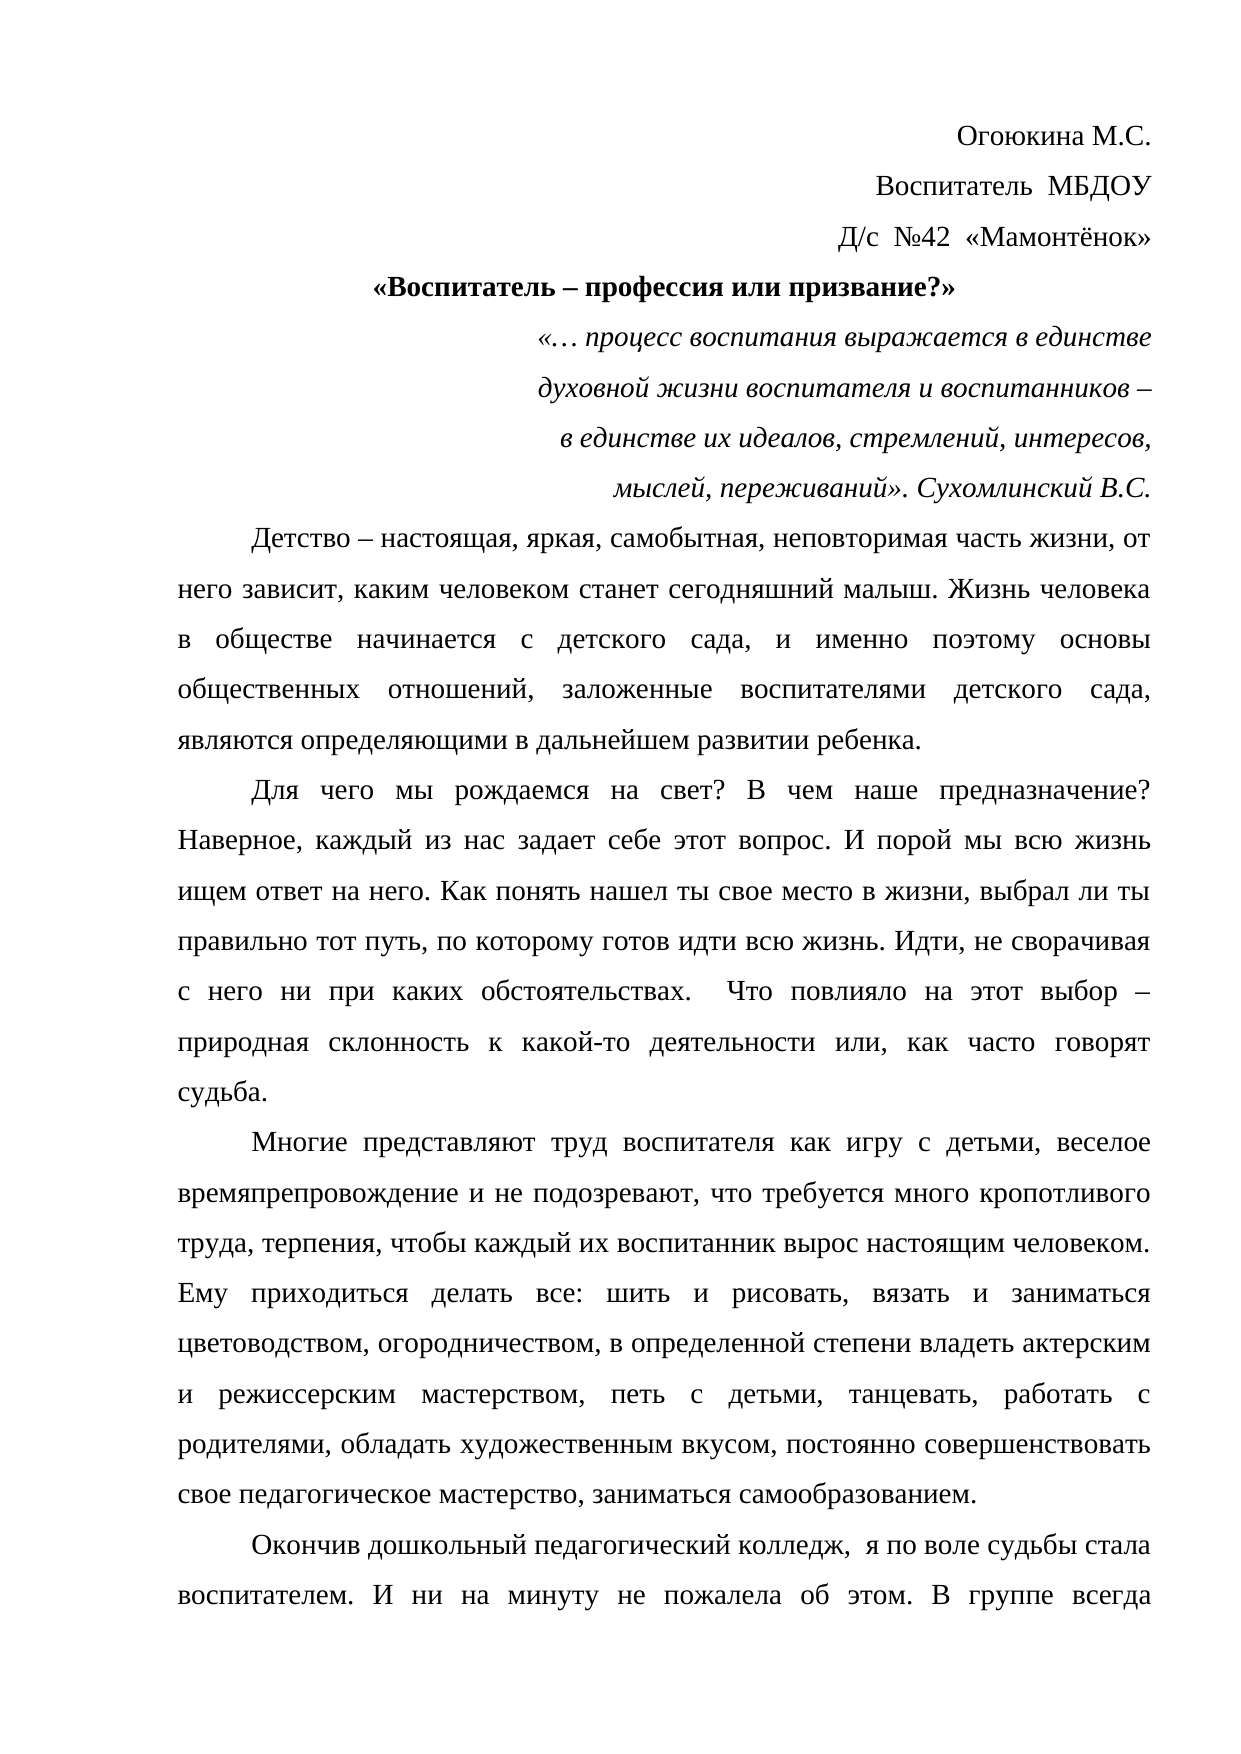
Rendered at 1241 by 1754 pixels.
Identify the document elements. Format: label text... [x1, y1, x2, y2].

text Д/с №42 «Мамонтёнок» [177, 219, 1152, 252]
text «Воспитатель – профессия или призвание?» [177, 269, 1152, 303]
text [177, 1527, 1152, 1611]
text Для чего мы рождаемся на свет? В чем наше предназначение? Наверное, каждый из нас задает себе этот вопрос. И порой мы всю жизнь ищем ответ на него. Как понять нашел ты свое место в жизни, выбрал ли ты правильно тот путь, по которому готов идти всю жизнь. Идти, не сворачивая с него ни при каких обстоятельствах. Что повлияло на этот выбор – природная склонность к какой-то деятельности или, как часто говорят судьба. [177, 772, 1152, 1108]
text Детство – настоящая, яркая, самобытная, неповторимая часть жизни, от него зависит, каким человеком станет сегодняшний малыш. Жизнь человека в обществе начинается с детского сада, и именно поэтому основы общественных отношений, заложенные воспитателями детского сада, являются определяющими в дальнейшем развитии ребенка. [177, 521, 1152, 755]
text Многие представляют труд воспитателя как игру с детьми, веселое времяпрепровождение и не подозревают, что требуется много кропотливого труда, терпения, чтобы каждый их воспитанник вырос настоящим человеком. Ему приходиться делать все: шить и рисовать, вязать и заниматься цветоводством, огородничеством, в определенной степени владеть актерским и режиссерским мастерством, петь с детьми, танцевать, работать с родителями, обладать художественным вкусом, постоянно совершенствовать свое педагогическое мастерство, заниматься самообразованием. [177, 1124, 1152, 1510]
text мыслей, переживаний». Сухомлинский В.С. [177, 470, 1152, 504]
text Воспитатель МБДОУ [177, 168, 1152, 202]
text «… процесс воспитания выражается в единстве [177, 319, 1152, 353]
text Огоюкина М.С. [177, 118, 1152, 152]
text в единстве их идеалов, стремлений, интересов, [177, 420, 1152, 453]
text духовной жизни воспитателя и воспитанников – [177, 370, 1152, 403]
